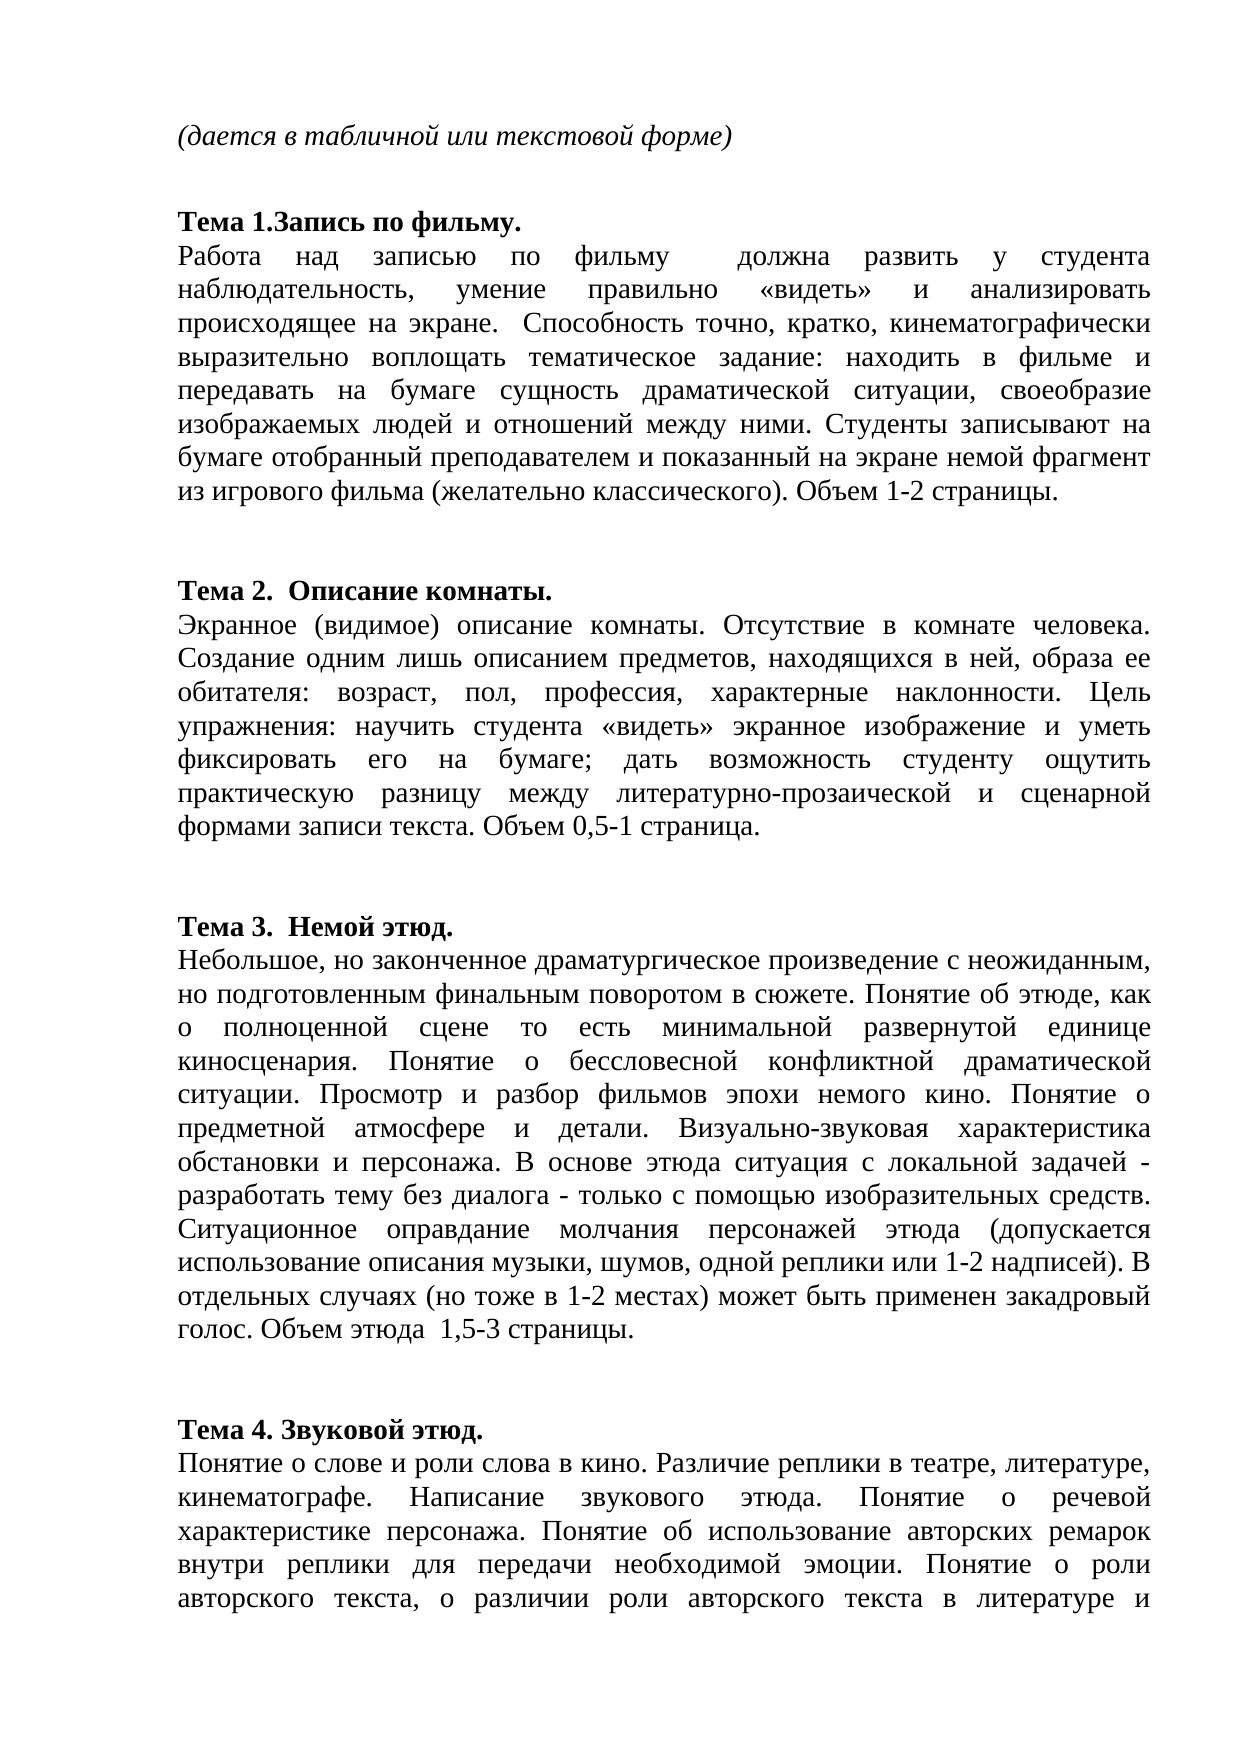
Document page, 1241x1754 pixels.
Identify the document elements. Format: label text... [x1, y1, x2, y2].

text (дается в табличной или текстовой форме) [177, 118, 1152, 152]
text Работа над записью по фильму должна развить у студента наблюдательность, умение правильно «видеть» и анализировать происходящее на экране. Способность точно, кратко, кинематографически выразительно воплощать тематическое задание: находить в фильме и передавать на бумаге сущность драматической ситуации, своеобразие изображаемых людей и отношений между ними. Студенты записывают на бумаге отобранный преподавателем и показанный на экране немой фрагмент из игрового фильма (желательно классического). Объем 1-2 страницы. [177, 238, 1152, 506]
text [177, 1446, 1152, 1613]
text Экранное (видимое) описание комнаты. Отсутствие в комнате человека. Создание одним лишь описанием предметов, находящихся в ней, образа ее обитателя: возраст, пол, профессия, характерные наклонности. Цель упражнения: научить студента «видеть» экранное изображение и уметь фиксировать его на бумаге; дать возможность студенту ощутить практическую разницу между литературно-прозаической и сценарной формами записи текста. Объем 0,5-1 страница. [177, 607, 1152, 842]
text Тема 2. Описание комнаты. [177, 573, 1152, 607]
text Тема 3. Немой этюд. [177, 909, 1152, 942]
text Тема 4. Звуковой этюд. [177, 1412, 1152, 1446]
text Тема 1.Запись по фильму. [177, 204, 1152, 238]
text Небольшое, но законченное драматургическое произведение с неожиданным, но подготовленным финальным поворотом в сюжете. Понятие об этюде, как о полноценной сцене то есть минимальной развернутой единице киносценария. Понятие о бессловесной конфликтной драматической ситуации. Просмотр и разбор фильмов эпохи немого кино. Понятие о предметной атмосфере и детали. Визуально-звуковая характеристика обстановки и персонажа. В основе этюда ситуация с локальной задачей - разработать тему без диалога - только с помощью изобразительных средств. Ситуационное оправдание молчания персонажей этюда (допускается использование описания музыки, шумов, одной реплики или 1-2 надписей). В отдельных случаях (но тоже в 1-2 местах) может быть применен закадровый голос. Объем этюда 1,5-3 страницы. [177, 942, 1152, 1345]
